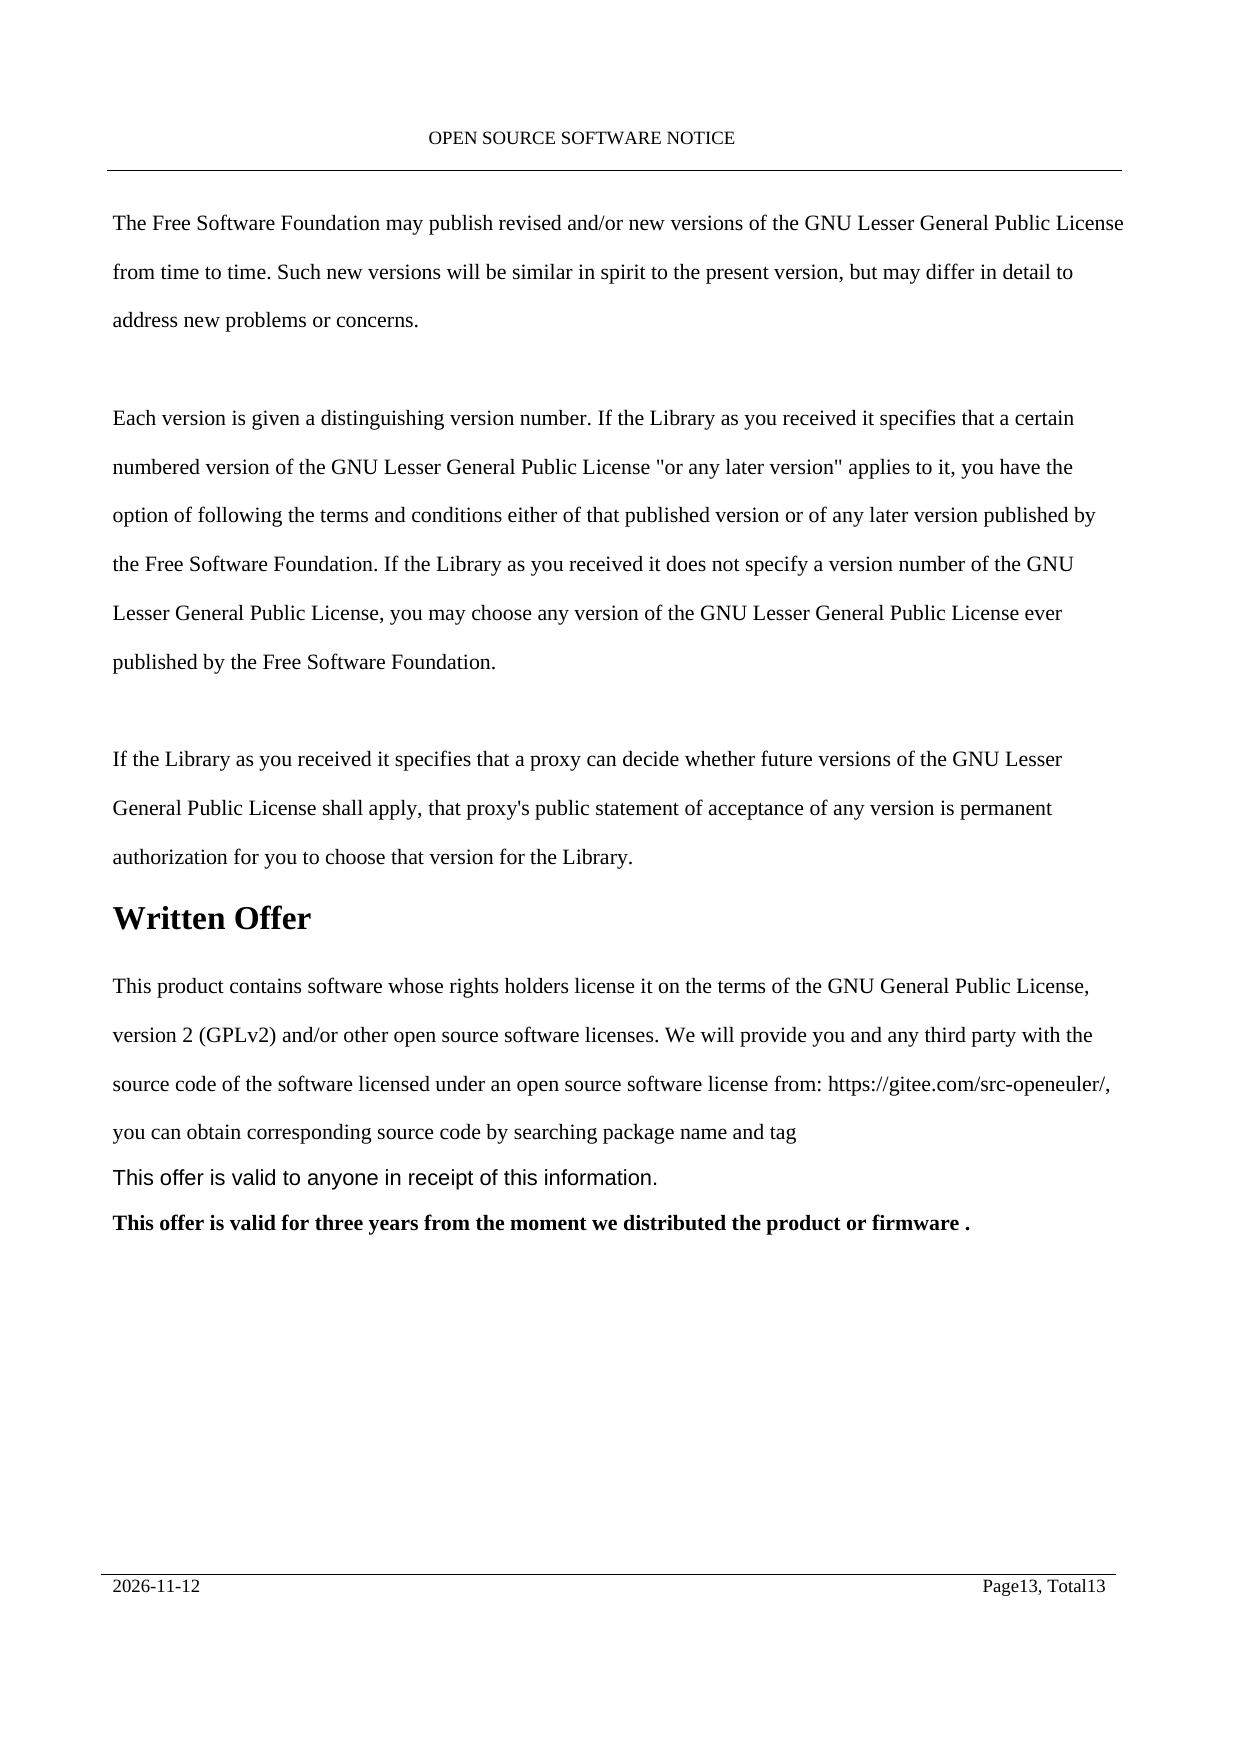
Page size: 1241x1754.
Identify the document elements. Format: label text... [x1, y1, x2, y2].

text This product contains software whose rights holders license it on the terms of the GNU General Public License, version 2 (GPLv2) and/or other open source software licenses. We will provide you and any third party with the source code of the software licensed under an open source software license from: https://gitee.com/src-openeuler/, you can obtain corresponding source code by searching package name and tag [112, 969, 1128, 1148]
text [112, 206, 1128, 873]
text This offer is valid to anyone in receipt of this information. [112, 1161, 1128, 1193]
text This offer is valid for three years from the moment we distributed the product or firmware . [112, 1206, 1128, 1238]
text Written Offer [112, 885, 1128, 950]
